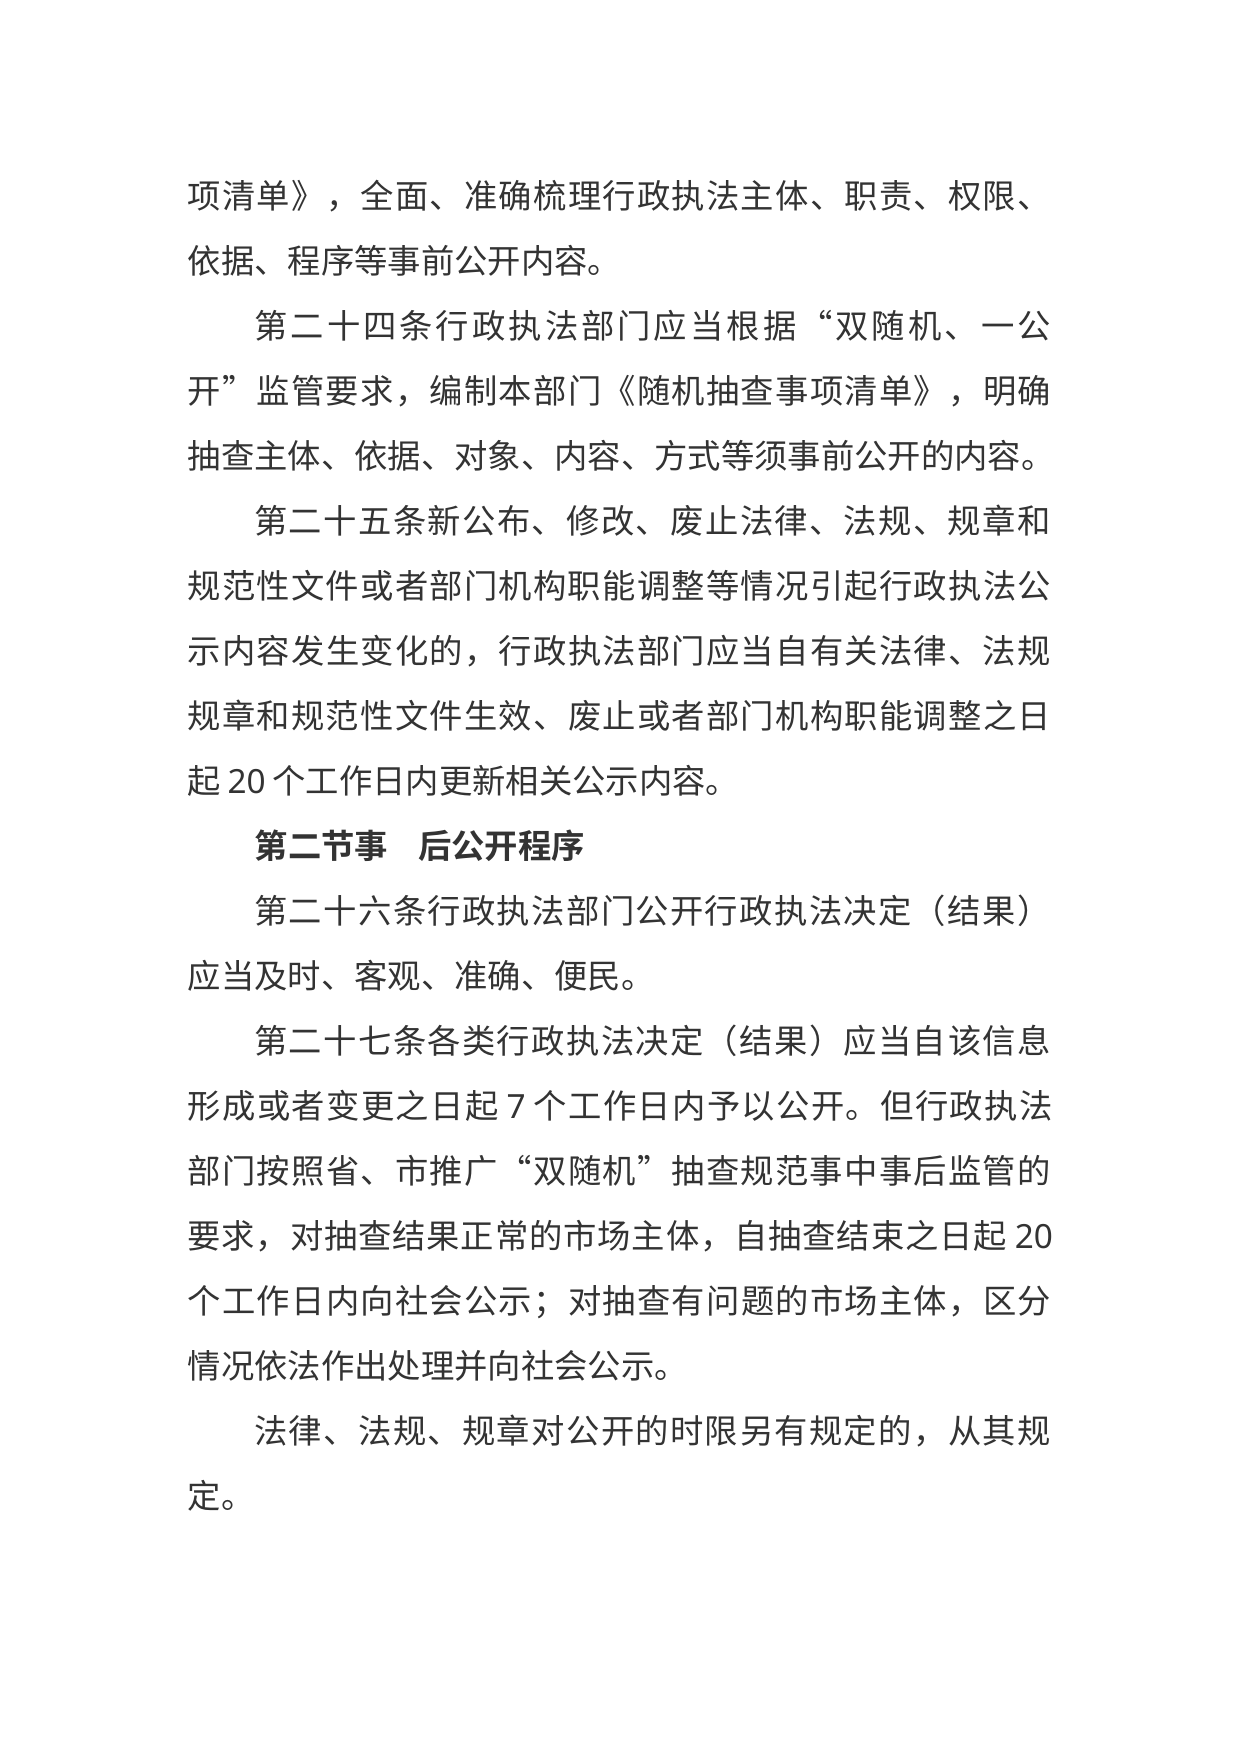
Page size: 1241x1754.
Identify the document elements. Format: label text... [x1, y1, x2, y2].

text 法律、法规、规章对公开的时限另有规定的，从其规定。 [187, 1397, 1053, 1527]
text 第二十七条各类行政执法决定（结果）应当自该信息形成或者变更之日起7个工作日内予以公开。但行政执法部门按照省、市推广“双随机”抽查规范事中事后监管的要求，对抽查结果正常的市场主体，自抽查结束之日起20个工作日内向社会公示；对抽查有问题的市场主体，区分情况依法作出处理并向社会公示。 [187, 1007, 1053, 1397]
text 第二节事 后公开程序 [187, 812, 1053, 877]
text 第二十五条新公布、修改、废止法律、法规、规章和规范性文件或者部门机构职能调整等情况引起行政执法公示内容发生变化的，行政执法部门应当自有关法律、法规、规章和规范性文件生效、废止或者部门机构职能调整之日起20个工作日内更新相关公示内容。 [187, 487, 1053, 812]
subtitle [187, 162, 1053, 292]
text 第二十六条行政执法部门公开行政执法决定（结果）应当及时、客观、准确、便民。 [187, 877, 1053, 1007]
text 第二十四条行政执法部门应当根据“双随机、一公开”监管要求，编制本部门《随机抽查事项清单》，明确抽查主体、依据、对象、内容、方式等须事前公开的内容。 [187, 292, 1053, 487]
